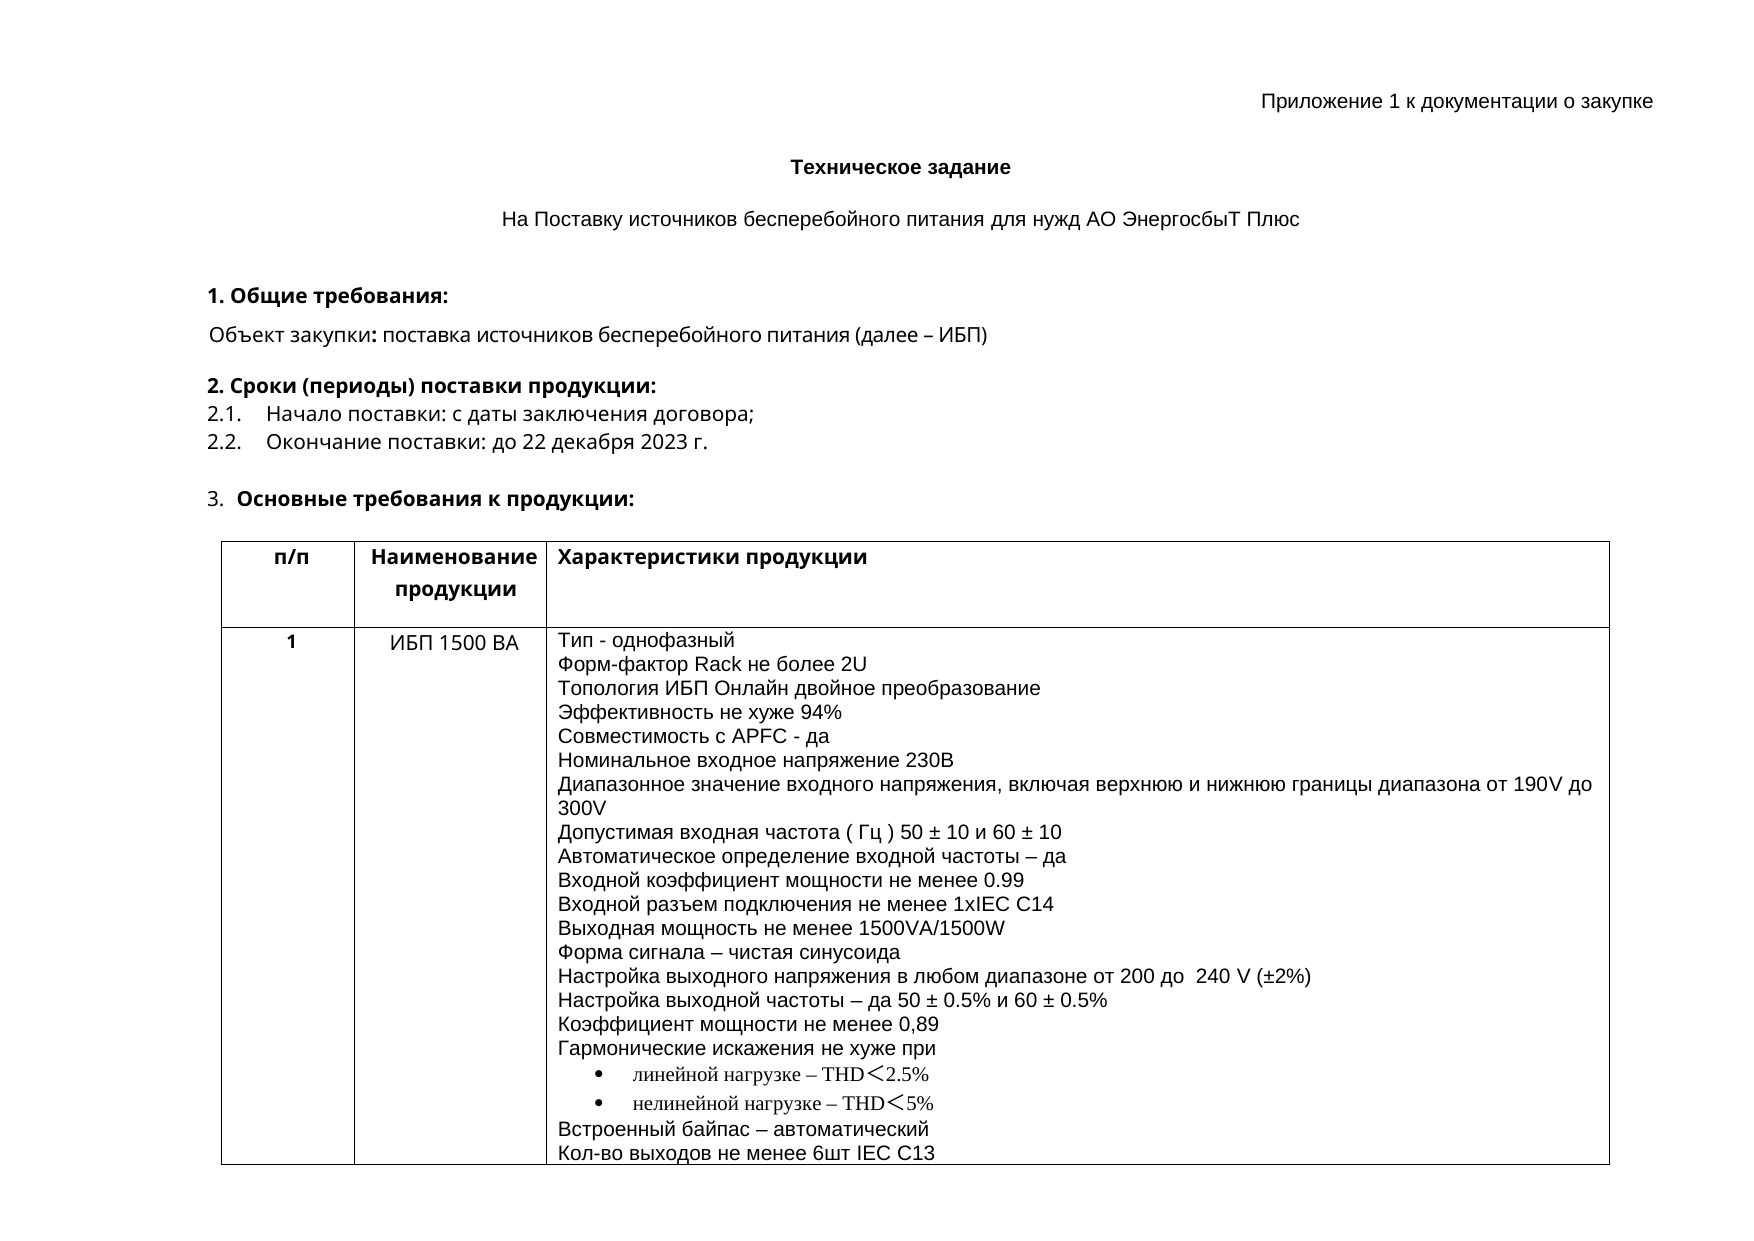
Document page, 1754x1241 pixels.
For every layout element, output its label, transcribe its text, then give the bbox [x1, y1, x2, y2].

text Объект закупки: поставка источников бесперебойного питания (далее – ИБП) [150, 323, 1654, 348]
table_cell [547, 628, 1609, 1164]
text Приложение 1 к документации о закупке [148, 89, 1654, 113]
list Начало поставки: с даты заключения договора; [148, 399, 1604, 427]
table_header п/п [222, 542, 354, 627]
text Техническое задание [148, 155, 1654, 179]
text 1. Общие требования: [148, 282, 1654, 310]
text На Поставку источников бесперебойного питания для нужд АО ЭнергосбыТ Плюс [148, 207, 1654, 231]
list Окончание поставки: до 22 декабря 2023 г. [148, 427, 1604, 456]
table_cell ИБП 1500 ВА [355, 628, 546, 1164]
table_header Характеристики продукции [547, 542, 1609, 627]
table_cell 1 [222, 628, 354, 1164]
table_header Наименование продукции [355, 542, 546, 627]
list Основные требования к продукции: [148, 484, 1604, 512]
text 2. Сроки (периоды) поставки продукции: [148, 374, 1654, 399]
